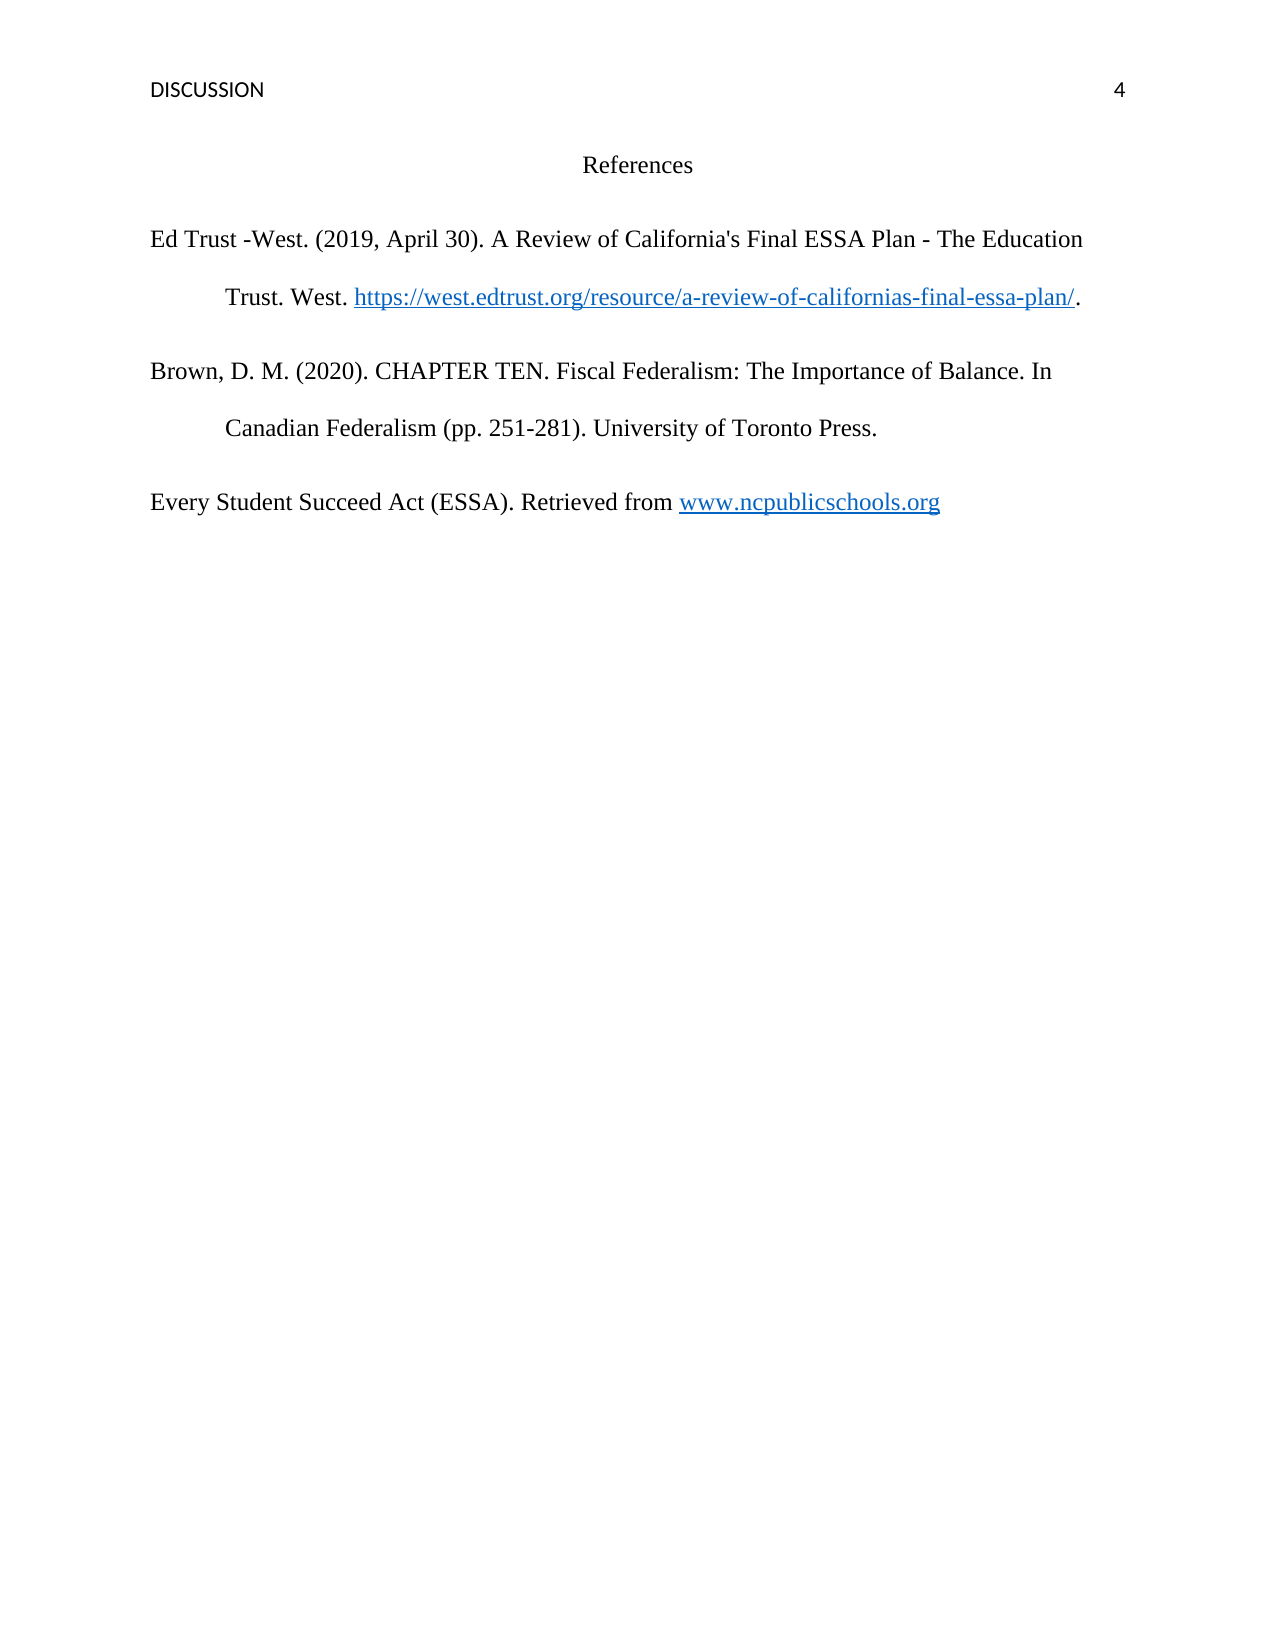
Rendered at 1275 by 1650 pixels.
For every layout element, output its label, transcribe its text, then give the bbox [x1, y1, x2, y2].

text Ed Trust -West. (2019, April 30). A Review of California's Final ESSA Plan - The Education Trust. West. https://west.edtrust.org/resource/a-review-of-californias-final-essa-plan/. [150, 224, 1125, 310]
text Every Student Succeed Act (ESSA). Retrieved from www.ncpublicschools.org [150, 487, 1125, 516]
text Brown, D. M. (2020). CHAPTER TEN. Fiscal Federalism: The Importance of Balance. In Canadian Federalism (pp. 251-281). University of Toronto Press. [150, 356, 1125, 442]
text References [150, 150, 1125, 179]
